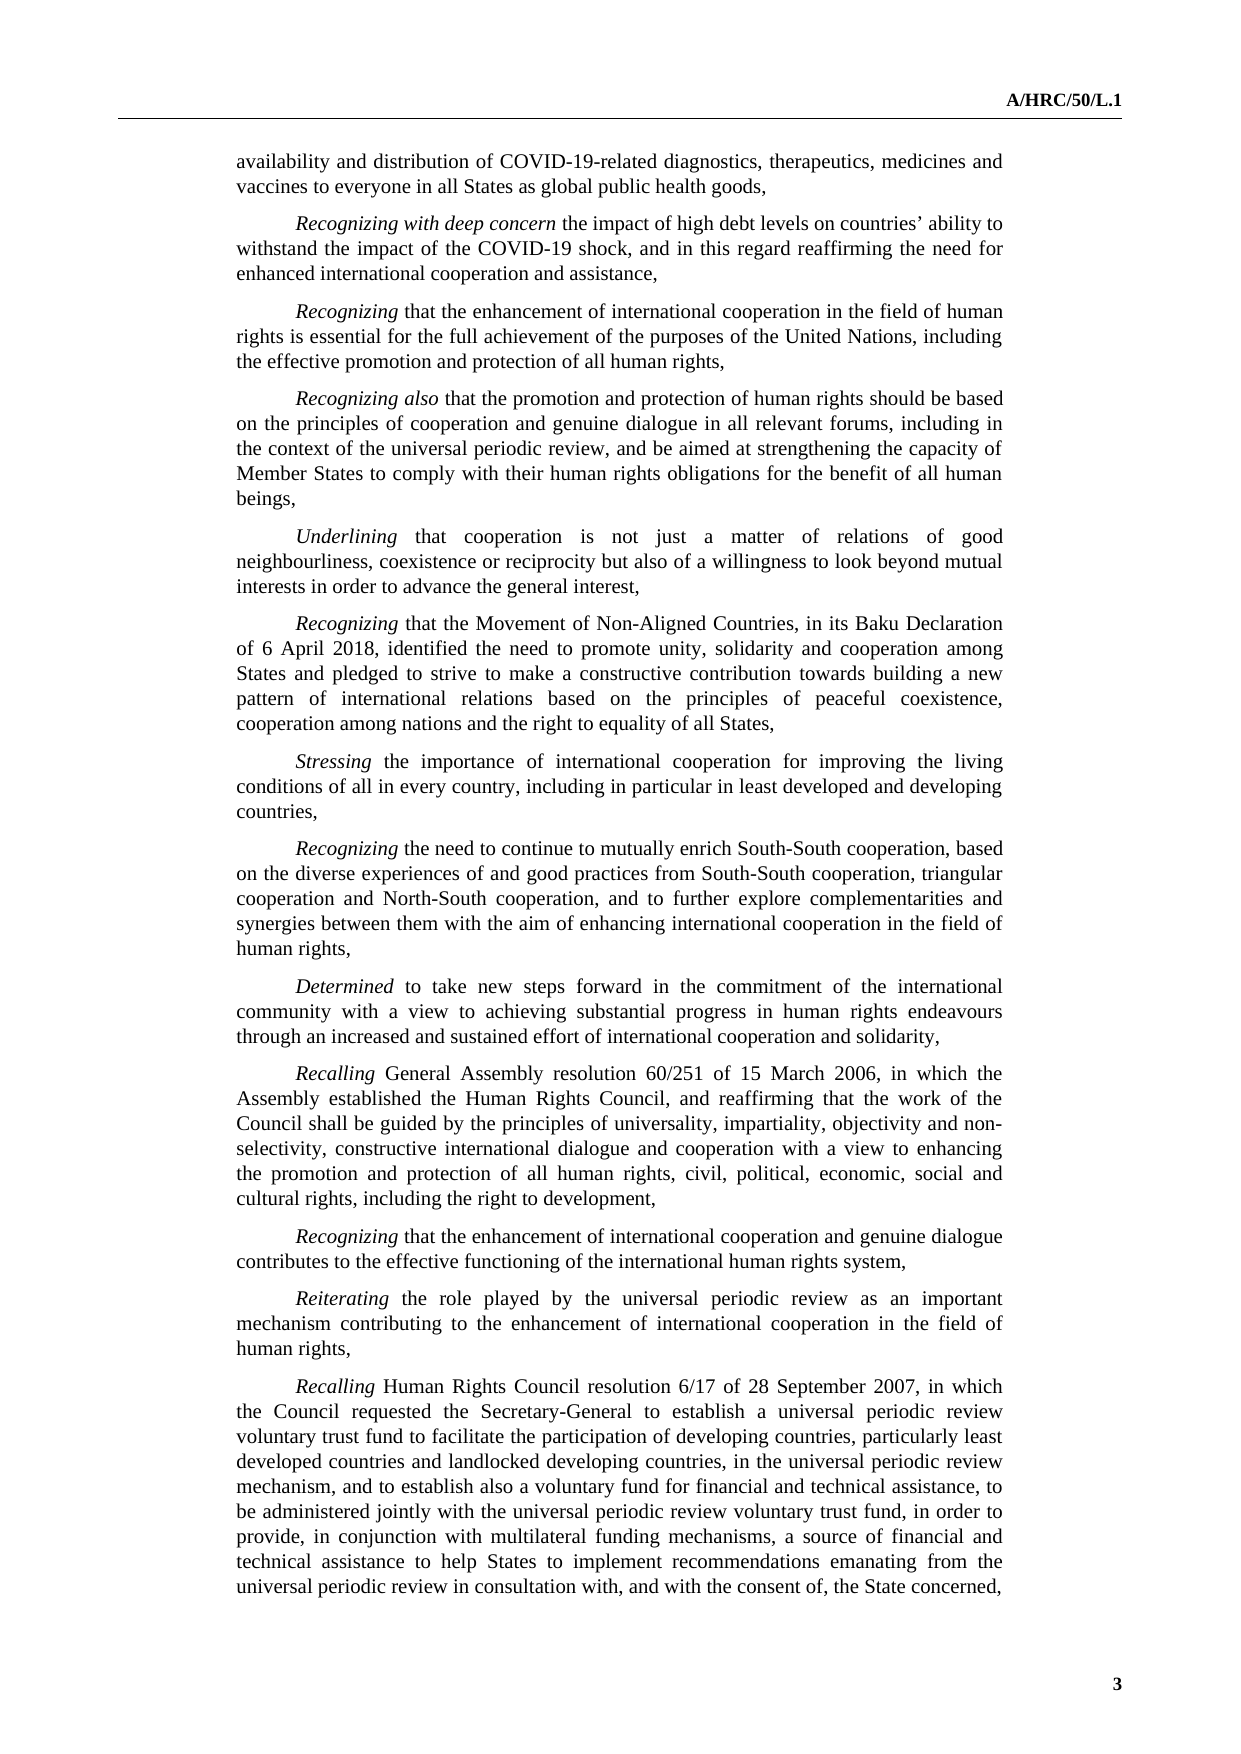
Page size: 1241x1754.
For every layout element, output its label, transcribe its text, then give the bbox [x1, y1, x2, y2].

text Recognizing with deep concern the impact of high debt levels on countries’ ability to withstand the impact of the COVID-19 shock, and in this regard reaffirming the need for enhanced international cooperation and assistance, [236, 210, 1004, 285]
text Recognizing also that the promotion and protection of human rights should be based on the principles of cooperation and genuine dialogue in all relevant forums, including in the context of the universal periodic review, and be aimed at strengthening the capacity of Member States to comply with their human rights obligations for the benefit of all human beings, [236, 385, 1004, 510]
text Stressing the importance of international cooperation for improving the living conditions of all in every country, including in particular in least developed and developing countries, [236, 748, 1004, 823]
text Recalling General Assembly resolution 60/251 of 15 March 2006, in which the Assembly established the Human Rights Council, and reaffirming that the work of the Council shall be guided by the principles of universality, impartiality, objectivity and non-selectivity, constructive international dialogue and cooperation with a view to enhancing the promotion and protection of all human rights, civil, political, economic, social and cultural rights, including the right to development, [236, 1060, 1004, 1210]
text Recognizing that the Movement of Non-Aligned Countries, in its Baku Declaration of 6 April 2018, identified the need to promote unity, solidarity and cooperation among States and pledged to strive to make a constructive contribution towards building a new pattern of international relations based on the principles of peaceful coexistence, cooperation among nations and the right to equality of all States, [236, 610, 1004, 735]
text Recalling Human Rights Council resolution 6/17 of 28 September 2007, in which the Council requested the Secretary-General to establish a universal periodic review voluntary trust fund to facilitate the participation of developing countries, particularly least developed countries and landlocked developing countries, in the universal periodic review mechanism, and to establish also a voluntary fund for financial and technical assistance, to be administered jointly with the universal periodic review voluntary trust fund, in order to provide, in conjunction with multilateral funding mechanisms, a source of financial and technical assistance to help States to implement recommendations emanating from the universal periodic review in consultation with, and with the consent of, the State concerned, [236, 1373, 1004, 1598]
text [236, 148, 1004, 198]
text Determined to take new steps forward in the commitment of the international community with a view to achieving substantial progress in human rights endeavours through an increased and sustained effort of international cooperation and solidarity, [236, 973, 1004, 1048]
text Recognizing the need to continue to mutually enrich South-South cooperation, based on the diverse experiences of and good practices from South-South cooperation, triangular cooperation and North-South cooperation, and to further explore complementarities and synergies between them with the aim of enhancing international cooperation in the field of human rights, [236, 835, 1004, 960]
text Reiterating the role played by the universal periodic review as an important mechanism contributing to the enhancement of international cooperation in the field of human rights, [236, 1285, 1004, 1360]
text Recognizing that the enhancement of international cooperation and genuine dialogue contributes to the effective functioning of the international human rights system, [236, 1223, 1004, 1273]
text Recognizing that the enhancement of international cooperation in the field of human rights is essential for the full achievement of the purposes of the United Nations, including the effective promotion and protection of all human rights, [236, 298, 1004, 373]
text Underlining that cooperation is not just a matter of relations of good neighbourliness, coexistence or reciprocity but also of a willingness to look beyond mutual interests in order to advance the general interest, [236, 523, 1004, 598]
